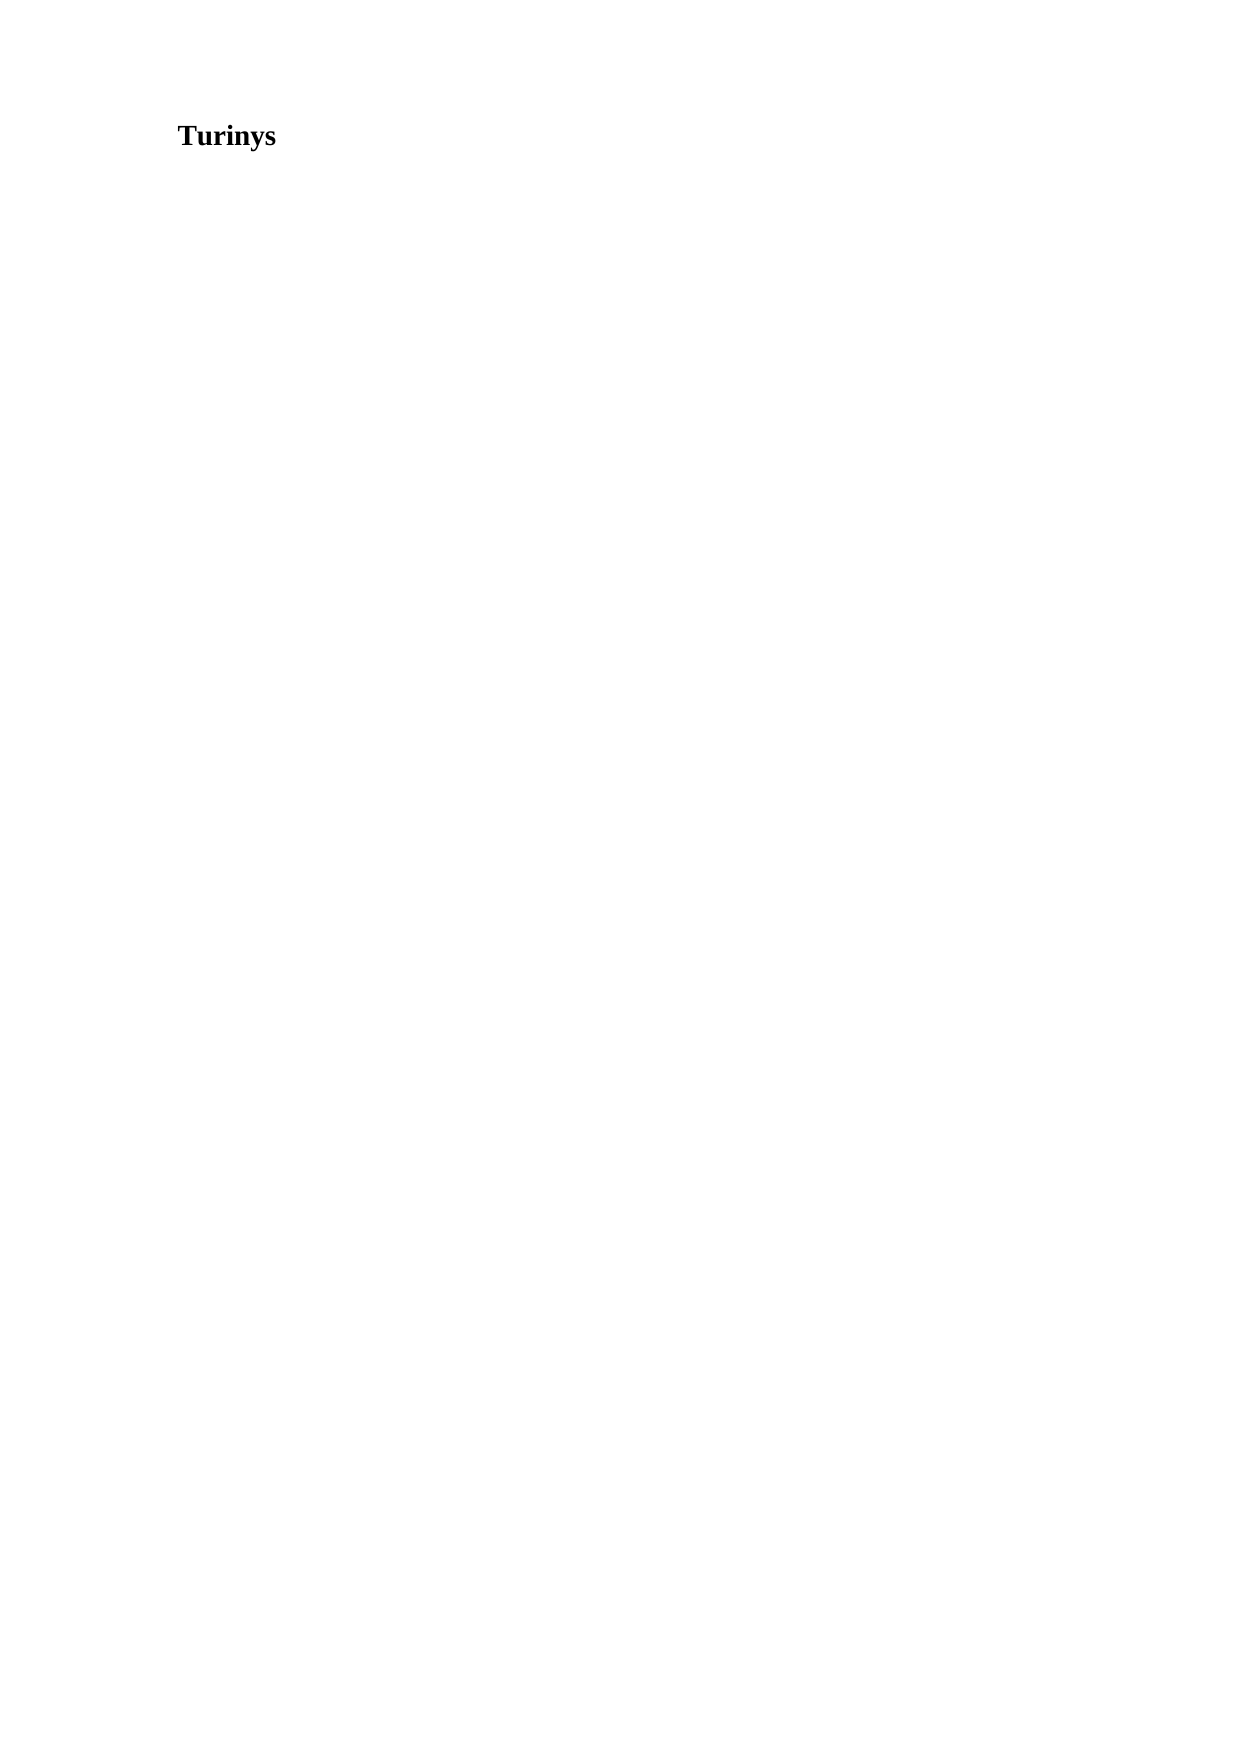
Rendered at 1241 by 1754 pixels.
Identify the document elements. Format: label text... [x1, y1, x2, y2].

text Turinys [177, 118, 1181, 152]
